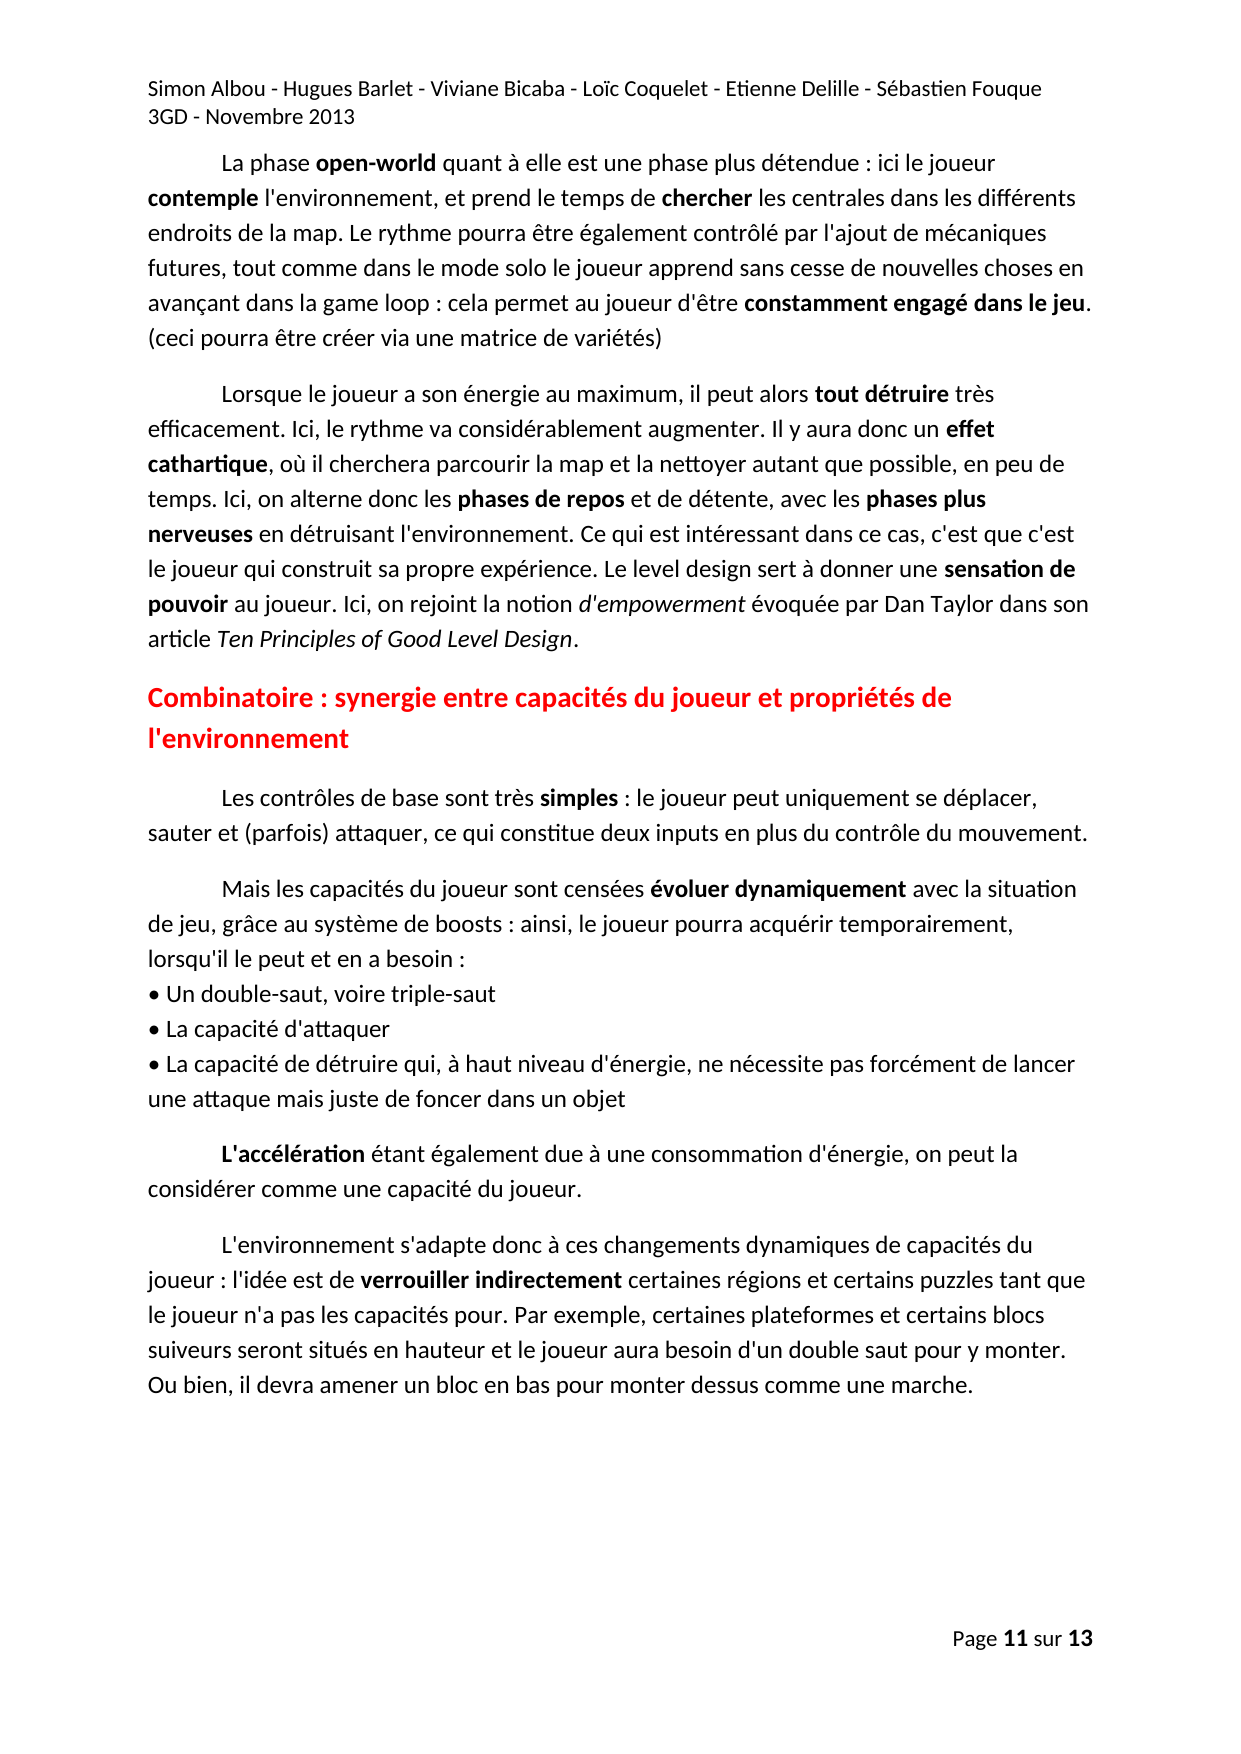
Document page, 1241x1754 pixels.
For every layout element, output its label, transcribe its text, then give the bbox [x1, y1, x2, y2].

text Lorsque le joueur a son énergie au maximum, il peut alors tout détruire très efficacement. Ici, le rythme va considérablement augmenter. Il y aura donc un effet cathartique, où il cherchera parcourir la map et la nettoyer autant que possible, en peu de temps. Ici, on alterne donc les phases de repos et de détente, avec les phases plus nerveuses en détruisant l'environnement. Ce qui est intéressant dans ce cas, c'est que c'est le joueur qui construit sa propre expérience. Le level design sert à donner une sensation de pouvoir au joueur. Ici, on rejoint la notion d'empowerment évoquée par Dan Taylor dans son article Ten Principles of Good Level Design. [148, 378, 1093, 654]
text L'accélération étant également due à une consommation d'énergie, on peut la considérer comme une capacité du joueur. [148, 1139, 1093, 1204]
text Mais les capacités du joueur sont censées évoluer dynamiquement avec la situation de jeu, grâce au système de boosts : ainsi, le joueur pourra acquérir temporairement, lorsqu'il le peut et en a besoin : • Un double-saut, voire triple-saut • La capacité d'attaquer • La capacité de détruire qui, à haut niveau d'énergie, ne nécessite pas forcément de lancer une attaque mais juste de foncer dans un objet [148, 873, 1093, 1113]
text Les contrôles de base sont très simples : le joueur peut uniquement se déplacer, sauter et (parfois) attaquer, ce qui constitue deux inputs en plus du contrôle du mouvement. [148, 782, 1093, 847]
text L'environnement s'adapte donc à ces changements dynamiques de capacités du joueur : l'idée est de verrouiller indirectement certaines régions et certains puzzles tant que le joueur n'a pas les capacités pour. Par exemple, certaines plateformes et certains blocs suiveurs seront situés en hauteur et le joueur aura besoin d'un double saut pour y monter. Ou bien, il devra amener un bloc en bas pour monter dessus comme une marche. [148, 1229, 1093, 1400]
text La phase open-world quant à elle est une phase plus détendue : ici le joueur contemple l'environnement, et prend le temps de chercher les centrales dans les différents endroits de la map. Le rythme pourra être également contrôlé par l'ajout de mécaniques futures, tout comme dans le mode solo le joueur apprend sans cesse de nouvelles choses en avançant dans la game loop : cela permet au joueur d'être constamment engagé dans le jeu. (ceci pourra être créer via une matrice de variétés) [148, 148, 1093, 353]
text Combinatoire : synergie entre capacités du joueur et propriétés de l'environnement [148, 679, 1093, 756]
